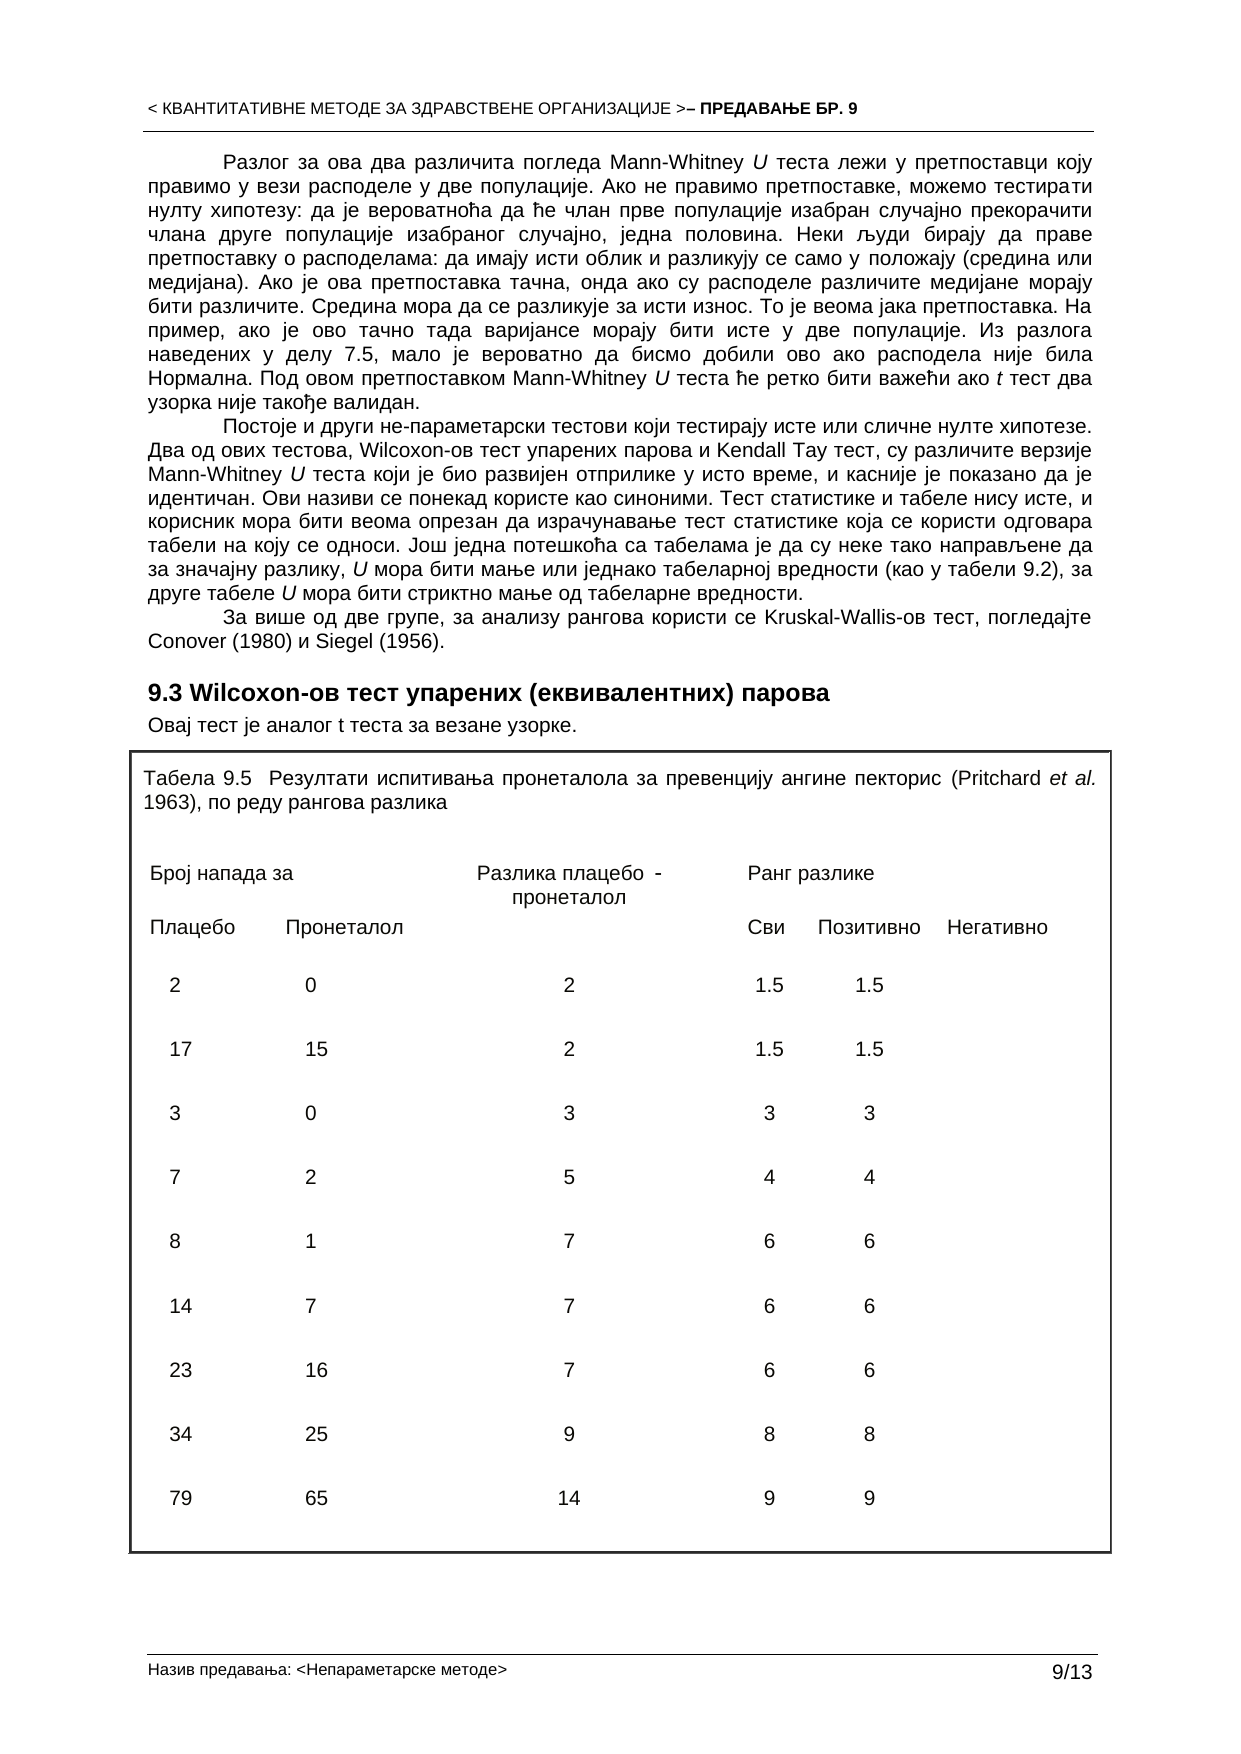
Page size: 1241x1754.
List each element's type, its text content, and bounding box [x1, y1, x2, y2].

subtitle 9.3 Wilcoxon-ов тест упарених (еквивалентних) парова [148, 678, 1092, 707]
table_header Табела 9.5 Резултати испитивања пронеталола за превенцију ангине пекторис (Pritchard et al. 1963), по реду рангова разлика [132, 753, 1109, 827]
text Постоје и други не-параметарски тестови који тестирају исте или сличне нулте хипотезе. Два од ових тестова, Wilcoxon-ов тест упарених парова и Kendall Тау тест, су различите верзије Мann-Whitney U теста који је био развијен отприлике у исто време, и касније је показано да је идентичан. Ови називи се понекад користе као синоними. Тест статистике и табеле нису исте, и корисник мора бити веома опрезан да израчунавање тест статистике која се користи одговара табели на коју се односи. Још једна потешкоћа са табелама је да су неке тако направљене да за значајну разлику, U мора бити мање или једнако табеларној вредности (као у табели 9.2), за друге табеле U мора бити стриктно мање од табеларне вредности. [148, 413, 1092, 605]
text Разлог за ова два различита погледа Мann-Whitney U теста лежи у претпоставци коју правимо у вези расподеле у две популације. Ако не правимо претпоставке, можемо тестирати нулту хипотезу: да је вероватноћа да ће члан прве популације изабран случајно прекорачити члана друге популације изабраног случајно, једна половина. Неки људи бирају да праве претпоставку о расподелама: да имају исти облик и разликују се само у положају (средина или медијана). Ако је ова претпоставка тачна, онда ако су расподеле различите медијане морају бити различите. Средина мора да се разликује за исти износ. То је веома јака претпоставка. На пример, ако је ово тачно тада варијансе морају бити исте у две популације. Из разлога наведених у делу 7.5, мало је вероватно да бисмо добили ово ако расподела није била Нормална. Под овом претпоставком Мann-Whitney U теста ће ретко бити важећи ако t тест два узорка није такође валидан. [148, 150, 1092, 413]
table_cell [132, 828, 1109, 1550]
text За више од две групе, за анализу рангова користи се Kruskal-Wallis-ов тест, погледајте Conover (1980) и Siegel (1956). [148, 605, 1092, 653]
text Oвај тест је аналог t теста за везане узорке. [148, 713, 1092, 737]
